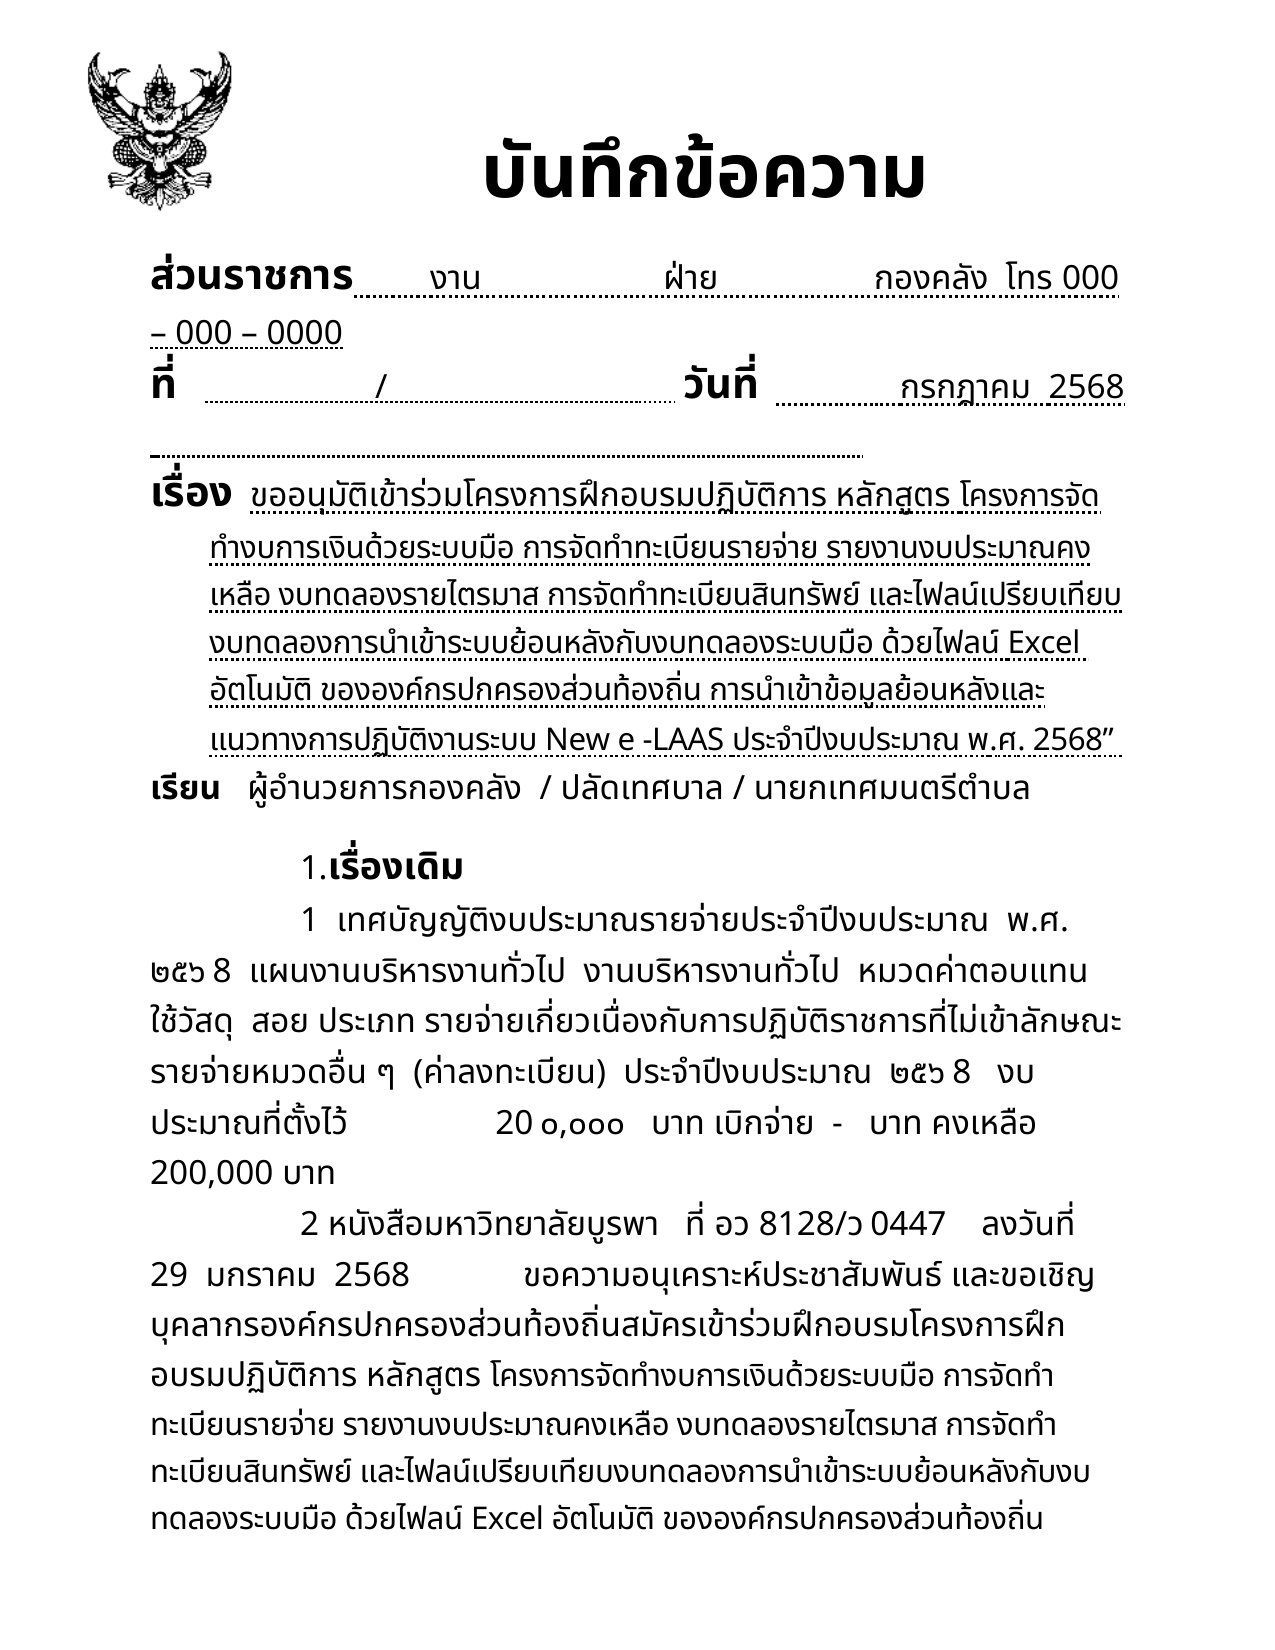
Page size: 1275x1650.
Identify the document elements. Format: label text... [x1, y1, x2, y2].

text ส่วนราชการ งาน ฝ่าย กองคลัง โทร 000 – 000 – 0000 [150, 246, 1125, 354]
text เรื่อง ขออนุมัติเข้าร่วมโครงการฝึกอบรมปฏิบัติการ หลักสูตร โครงการจัดทำงบการเงินด้วยระบบมือ การจัดทำทะเบียนรายจ่าย รายงานงบประมาณคงเหลือ งบทดลองรายไตรมาส การจัดทำทะเบียนสินทรัพย์ และไฟลน์เปรียบเทียบงบทดลองการนำเข้าระบบย้อนหลังกับงบทดลองระบบมือ ด้วยไฟลน์ Excel อัตโนมัติ ขององค์กรปกครองส่วนท้องถิ่น การนำเข้าข้อมูลย้อนหลังและแนวทางการปฏิบัติงานระบบ New e -LAAS ประจำปีงบประมาณ พ.ศ. 2568” [150, 462, 1125, 764]
text บันทึกข้อความ [150, 118, 1125, 231]
text เรียน ผู้อำนวยการกองคลัง / ปลัดเทศบาล / นายกเทศมนตรีตำบล [150, 764, 1125, 814]
text 1.เรื่องเดิม [150, 839, 1125, 896]
text 1 เทศบัญญัติงบประมาณรายจ่ายประจำปีงบประมาณ พ.ศ. ๒๕๖8 แผนงานบริหารงานทั่วไป งานบริหารงานทั่วไป หมวดค่าตอบแทน ใช้วัสดุ สอย ประเภท รายจ่ายเกี่ยวเนื่องกับการปฏิบัติราชการที่ไม่เข้าลักษณะรายจ่ายหมวดอื่น ๆ (ค่าลงทะเบียน) ประจำปีงบประมาณ ๒๕๖8 งบประมาณที่ตั้งไว้ 20๐,๐๐๐ บาท เบิกจ่าย - บาท คงเหลือ 200,000 บาท [150, 896, 1125, 1200]
picture [79, 46, 238, 215]
text ที่ / วันที่ กรกฎาคม 2568 … [150, 354, 1125, 462]
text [150, 1200, 1125, 1544]
